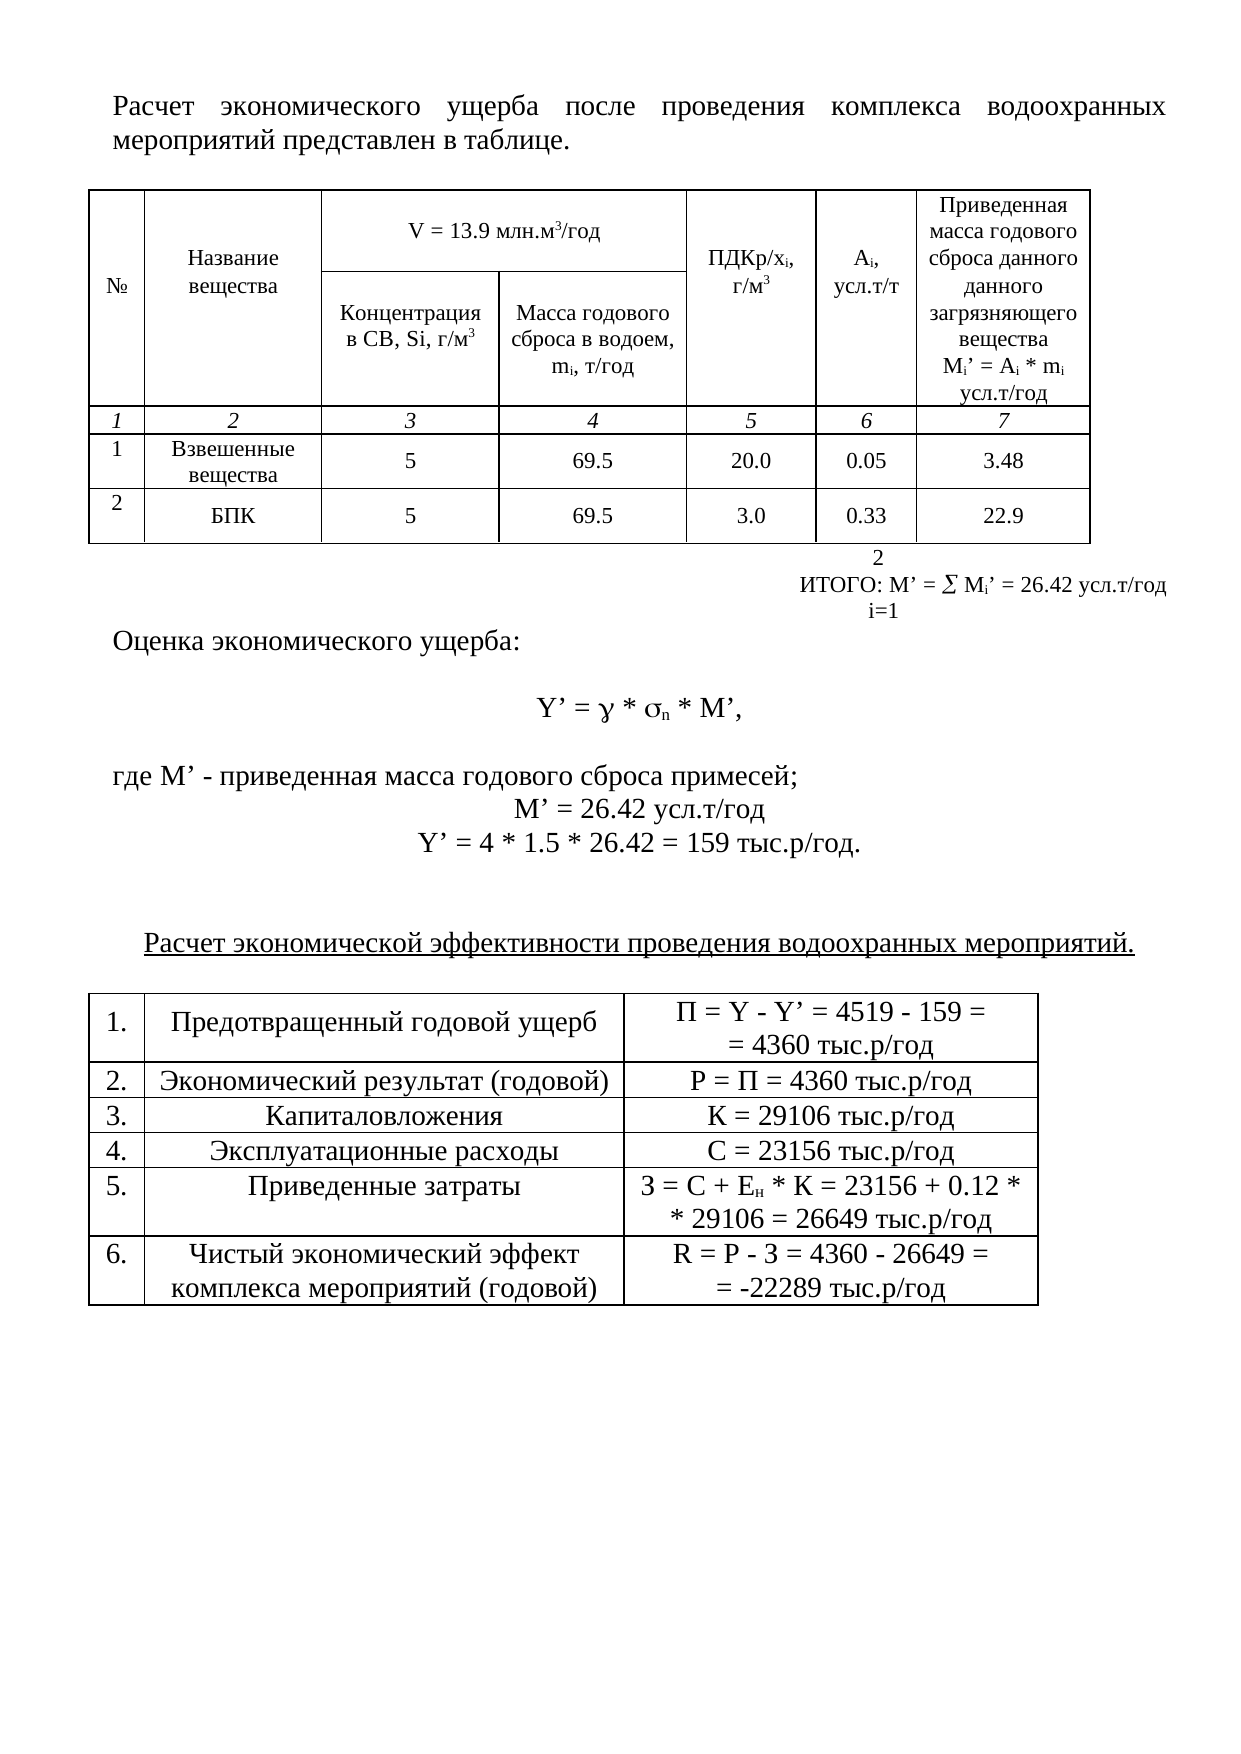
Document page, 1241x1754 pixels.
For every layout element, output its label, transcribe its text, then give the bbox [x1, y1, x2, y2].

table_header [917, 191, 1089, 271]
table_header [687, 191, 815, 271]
text i=1 [112, 597, 1166, 624]
text ИТОГО: M’ = Mi’ = 26.42 усл.т/год [112, 571, 1166, 597]
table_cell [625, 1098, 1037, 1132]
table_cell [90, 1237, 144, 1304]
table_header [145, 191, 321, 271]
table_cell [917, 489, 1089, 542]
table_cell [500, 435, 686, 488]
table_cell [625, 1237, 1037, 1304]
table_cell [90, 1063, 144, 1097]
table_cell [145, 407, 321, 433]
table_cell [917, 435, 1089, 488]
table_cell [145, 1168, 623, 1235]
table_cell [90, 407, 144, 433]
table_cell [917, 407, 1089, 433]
text M’ = 26.42 усл.т/год [112, 791, 1166, 825]
text Y’ = 4 * 1.5 * 26.42 = 159 тыс.р/год. [112, 825, 1166, 858]
text Расчет экономического ущерба после проведения комплекса водоохранных мероприятий представлен в таблице. [112, 89, 1166, 156]
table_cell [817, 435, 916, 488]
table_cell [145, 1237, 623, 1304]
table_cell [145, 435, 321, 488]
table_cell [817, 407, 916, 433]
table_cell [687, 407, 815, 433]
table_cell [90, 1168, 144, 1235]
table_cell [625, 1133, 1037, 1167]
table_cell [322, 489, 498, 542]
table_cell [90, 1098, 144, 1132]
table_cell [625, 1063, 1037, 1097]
text где M’ - приведенная масса годового сброса примесей; [112, 758, 1166, 791]
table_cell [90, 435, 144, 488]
text Оценка экономического ущерба: [112, 624, 1166, 657]
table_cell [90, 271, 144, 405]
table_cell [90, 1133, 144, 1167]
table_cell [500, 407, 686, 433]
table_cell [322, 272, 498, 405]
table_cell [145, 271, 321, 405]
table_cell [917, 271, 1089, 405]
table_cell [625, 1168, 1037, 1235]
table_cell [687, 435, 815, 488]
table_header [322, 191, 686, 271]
text Y’ = * n * M’, [112, 691, 1166, 724]
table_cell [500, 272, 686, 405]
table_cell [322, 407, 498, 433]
text Расчет экономической эффективности проведения водоохранных мероприятий. [112, 926, 1166, 959]
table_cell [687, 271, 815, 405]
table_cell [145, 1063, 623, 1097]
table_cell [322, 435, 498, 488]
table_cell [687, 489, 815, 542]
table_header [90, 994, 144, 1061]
text 2 [112, 544, 1166, 571]
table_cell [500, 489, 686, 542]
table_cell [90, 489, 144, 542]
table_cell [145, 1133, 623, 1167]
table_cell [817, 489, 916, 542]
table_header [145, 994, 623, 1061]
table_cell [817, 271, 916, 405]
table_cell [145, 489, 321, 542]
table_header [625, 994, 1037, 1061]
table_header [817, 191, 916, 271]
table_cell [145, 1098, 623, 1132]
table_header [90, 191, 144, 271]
